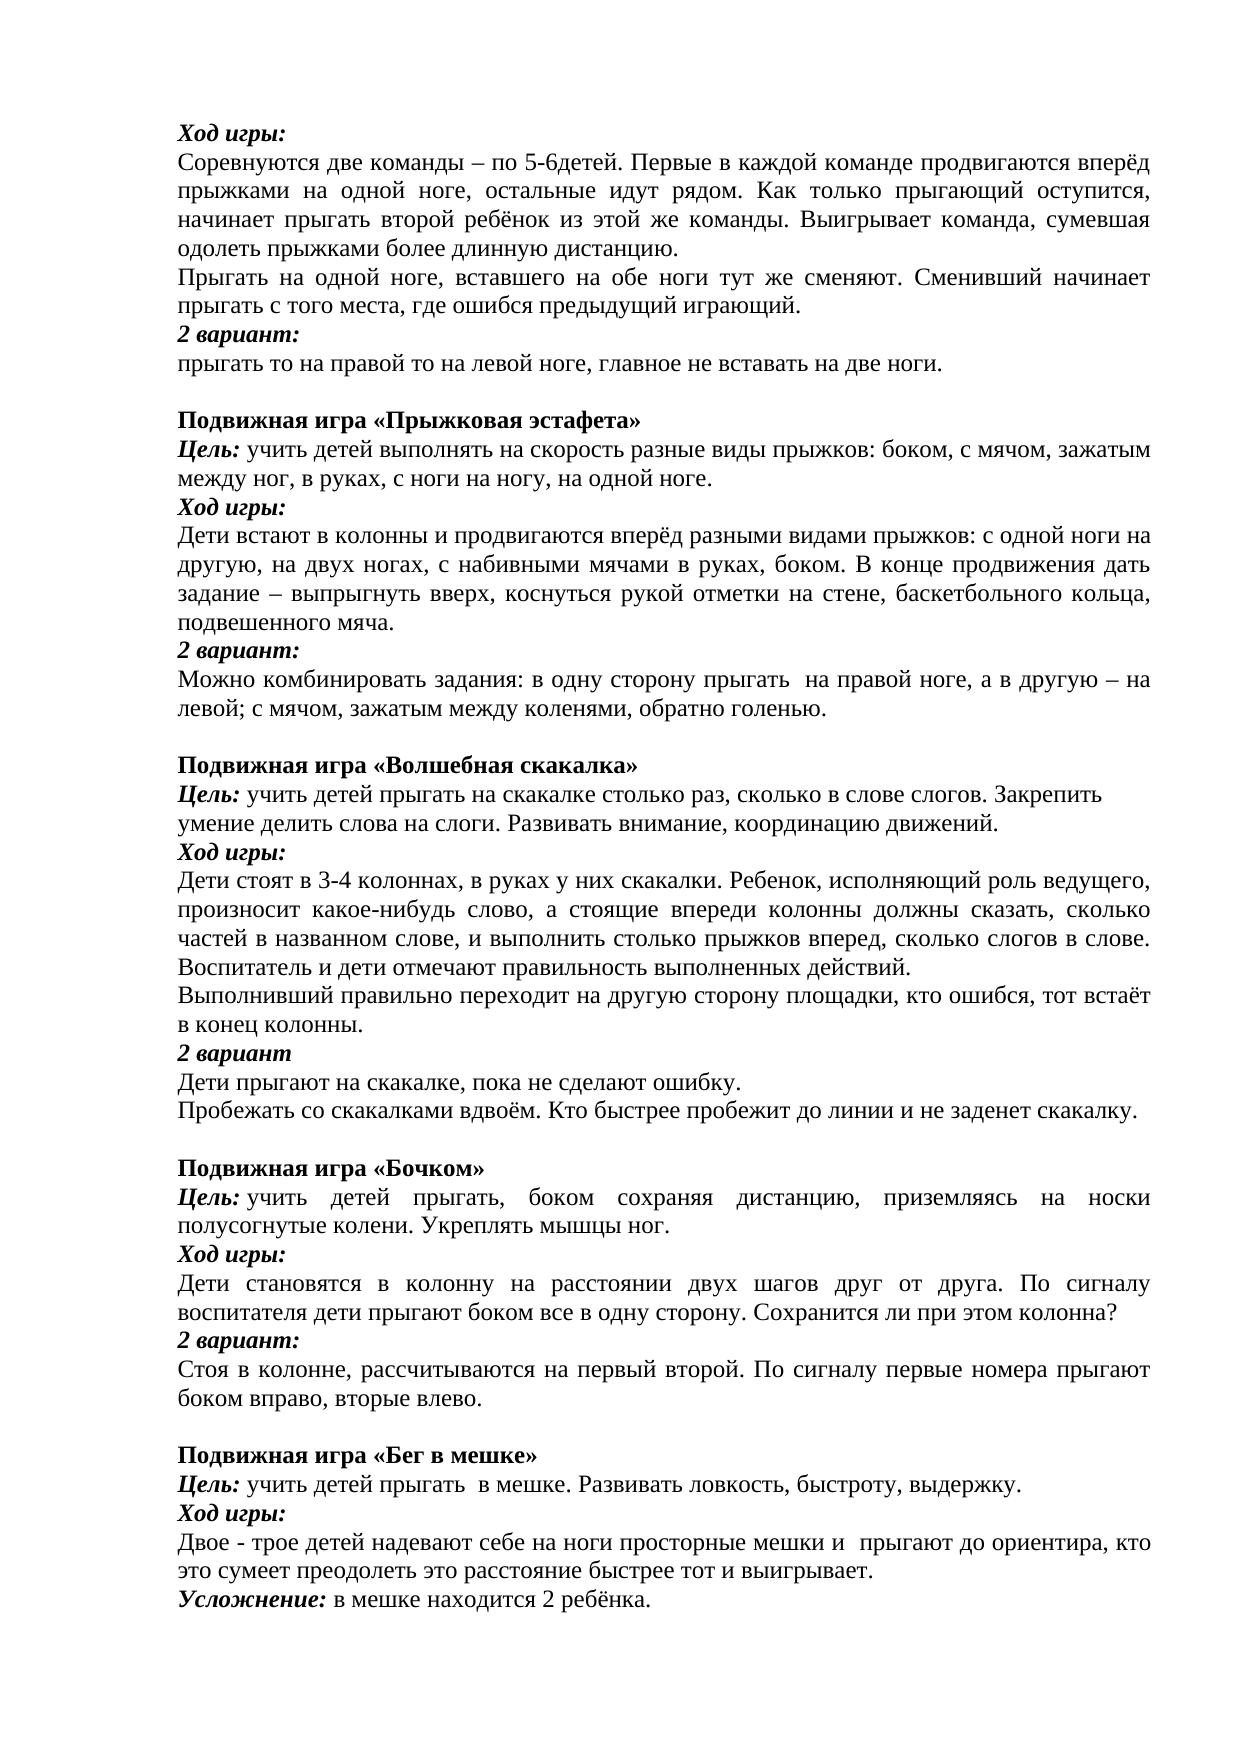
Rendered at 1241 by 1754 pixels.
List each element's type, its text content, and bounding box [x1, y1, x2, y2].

text Ход игры: [177, 1498, 1152, 1527]
text 2 вариант: [177, 636, 1152, 664]
text Соревнуются две команды – по 5-6детей. Первые в каждой команде продвигаются вперёд прыжками на одной ноге, остальные идут рядом. Как только прыгающий оступится, начинает прыгать второй ребёнок из этой же команды. Выигрывает команда, сумевшая одолеть прыжками более длинную дистанцию. [177, 147, 1152, 262]
text Подвижная игра «Волшебная скакалка» [177, 751, 1152, 779]
text Цель: учить детей прыгать на скакалке столько раз, сколько в слове слогов. Закрепить умение делить слова на слоги. Развивать внимание, координацию движений. [177, 779, 1152, 837]
text Дети встают в колонны и продвигаются вперёд разными видами прыжков: с одной ноги на другую, на двух ногах, с набивными мячами в руках, боком. В конце продвижения дать задание – выпрыгнуть вверх, коснуться рукой отметки на стене, баскетбольного кольца, подвешенного мяча. [177, 521, 1152, 636]
text Цель: учить детей прыгать, боком сохраняя дистанцию, приземляясь на носки полусогнутые колени. Укреплять мышцы ног. [177, 1182, 1152, 1239]
text Подвижная игра «Прыжковая эстафета» [177, 406, 1152, 434]
text 2 вариант: [177, 1326, 1152, 1354]
text Дети стоят в 3-4 колоннах, в руках у них скакалки. Ребенок, исполняющий роль ведущего, произносит какое-нибудь слово, а стоящие впереди колонны должны сказать, сколько частей в названном слове, и выполнить столько прыжков вперед, сколько слогов в слове. Воспитатель и дети отмечают правильность выполненных действий. [177, 866, 1152, 981]
text Ход игры: [177, 492, 1152, 521]
text Дети прыгают на скакалке, пока не сделают ошибку. [177, 1067, 1152, 1096]
text Пробежать со скакалками вдвоём. Кто быстрее пробежит до линии и не заденет скакалку. [177, 1096, 1152, 1124]
text 2 вариант [177, 1038, 1152, 1067]
text Подвижная игра «Бочком» [177, 1153, 1152, 1182]
text Можно комбинировать задания: в одну сторону прыгать на правой ноге, а в другую – на левой; с мячом, зажатым между коленями, обратно голенью. [177, 664, 1152, 722]
text Прыгать на одной ноге, вставшего на обе ноги тут же сменяют. Сменивший начинает прыгать с того места, где ошибся предыдущий играющий. [177, 262, 1152, 319]
text прыгать то на правой то на левой ноге, главное не вставать на две ноги. [177, 348, 1152, 377]
text Цель: учить детей прыгать в мешке. Развивать ловкость, быстроту, выдержку. [177, 1469, 1152, 1498]
text Ход игры: [177, 1239, 1152, 1268]
text Двое - трое детей надевают себе на ноги просторные мешки и прыгают до ориентира, кто это сумеет преодолеть это расстояние быстрее тот и выигрывает. [177, 1527, 1152, 1584]
text Дети становятся в колонну на расстоянии двух шагов друг от друга. По сигналу воспитателя дети прыгают боком все в одну сторону. Сохранится ли при этом колонна? [177, 1268, 1152, 1326]
text Выполнивший правильно переходит на другую сторону площадки, кто ошибся, тот встаёт в конец колонны. [177, 981, 1152, 1038]
text Цель: учить детей выполнять на скорость разные виды прыжков: боком, с мячом, зажатым между ног, в руках, с ноги на ногу, на одной ноге. [177, 434, 1152, 492]
text Стоя в колонне, рассчитываются на первый второй. По сигналу первые номера прыгают боком вправо, вторые влево. [177, 1354, 1152, 1412]
text Ход игры: [177, 118, 1152, 147]
text Ход игры: [177, 837, 1152, 866]
text Подвижная игра «Бег в мешке» [177, 1441, 1152, 1469]
text Усложнение: в мешке находится 2 ребёнка. [177, 1584, 1152, 1613]
text 2 вариант: [177, 319, 1152, 348]
